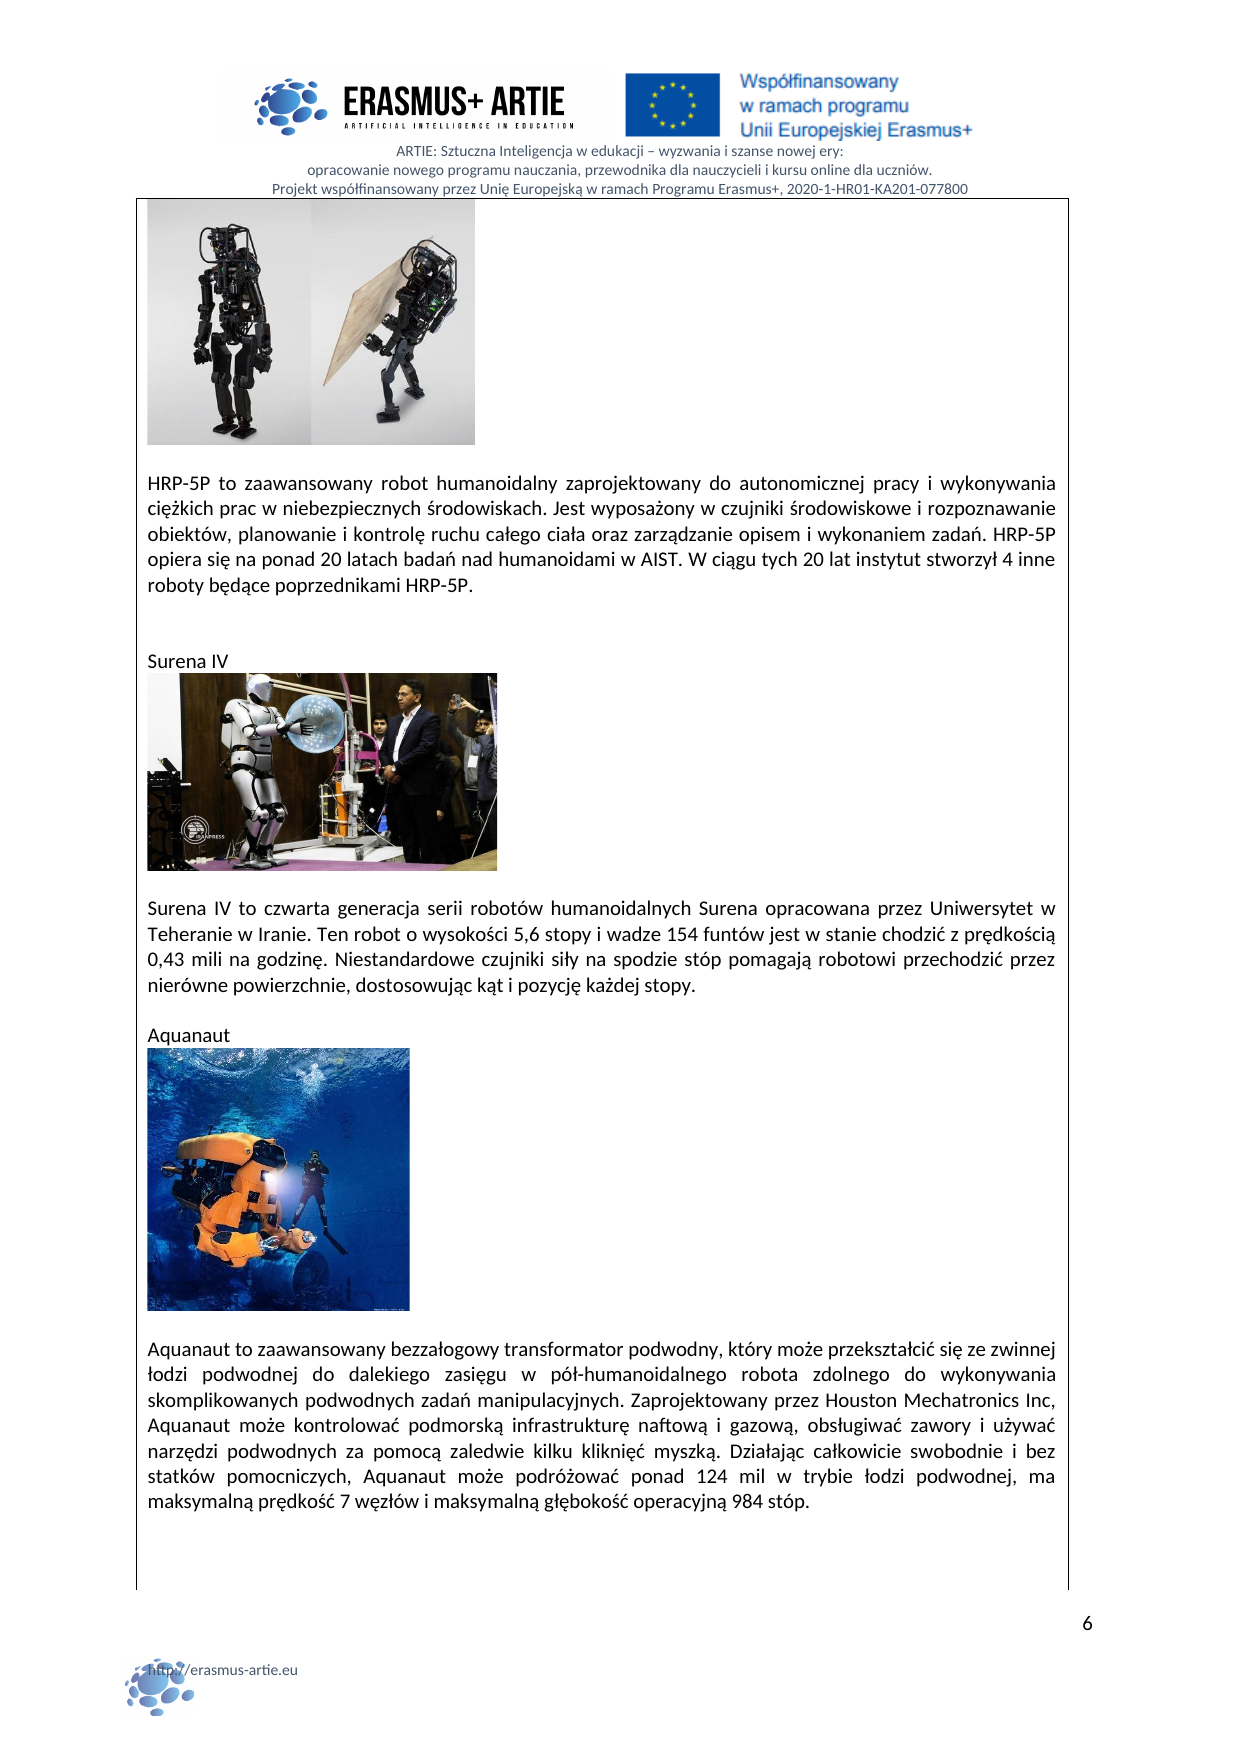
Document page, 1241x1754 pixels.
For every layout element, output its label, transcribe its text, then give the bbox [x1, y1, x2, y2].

picture [147, 673, 498, 871]
picture [220, 65, 1020, 142]
picture [122, 1655, 195, 1716]
picture [147, 1048, 410, 1311]
picture [147, 199, 475, 445]
